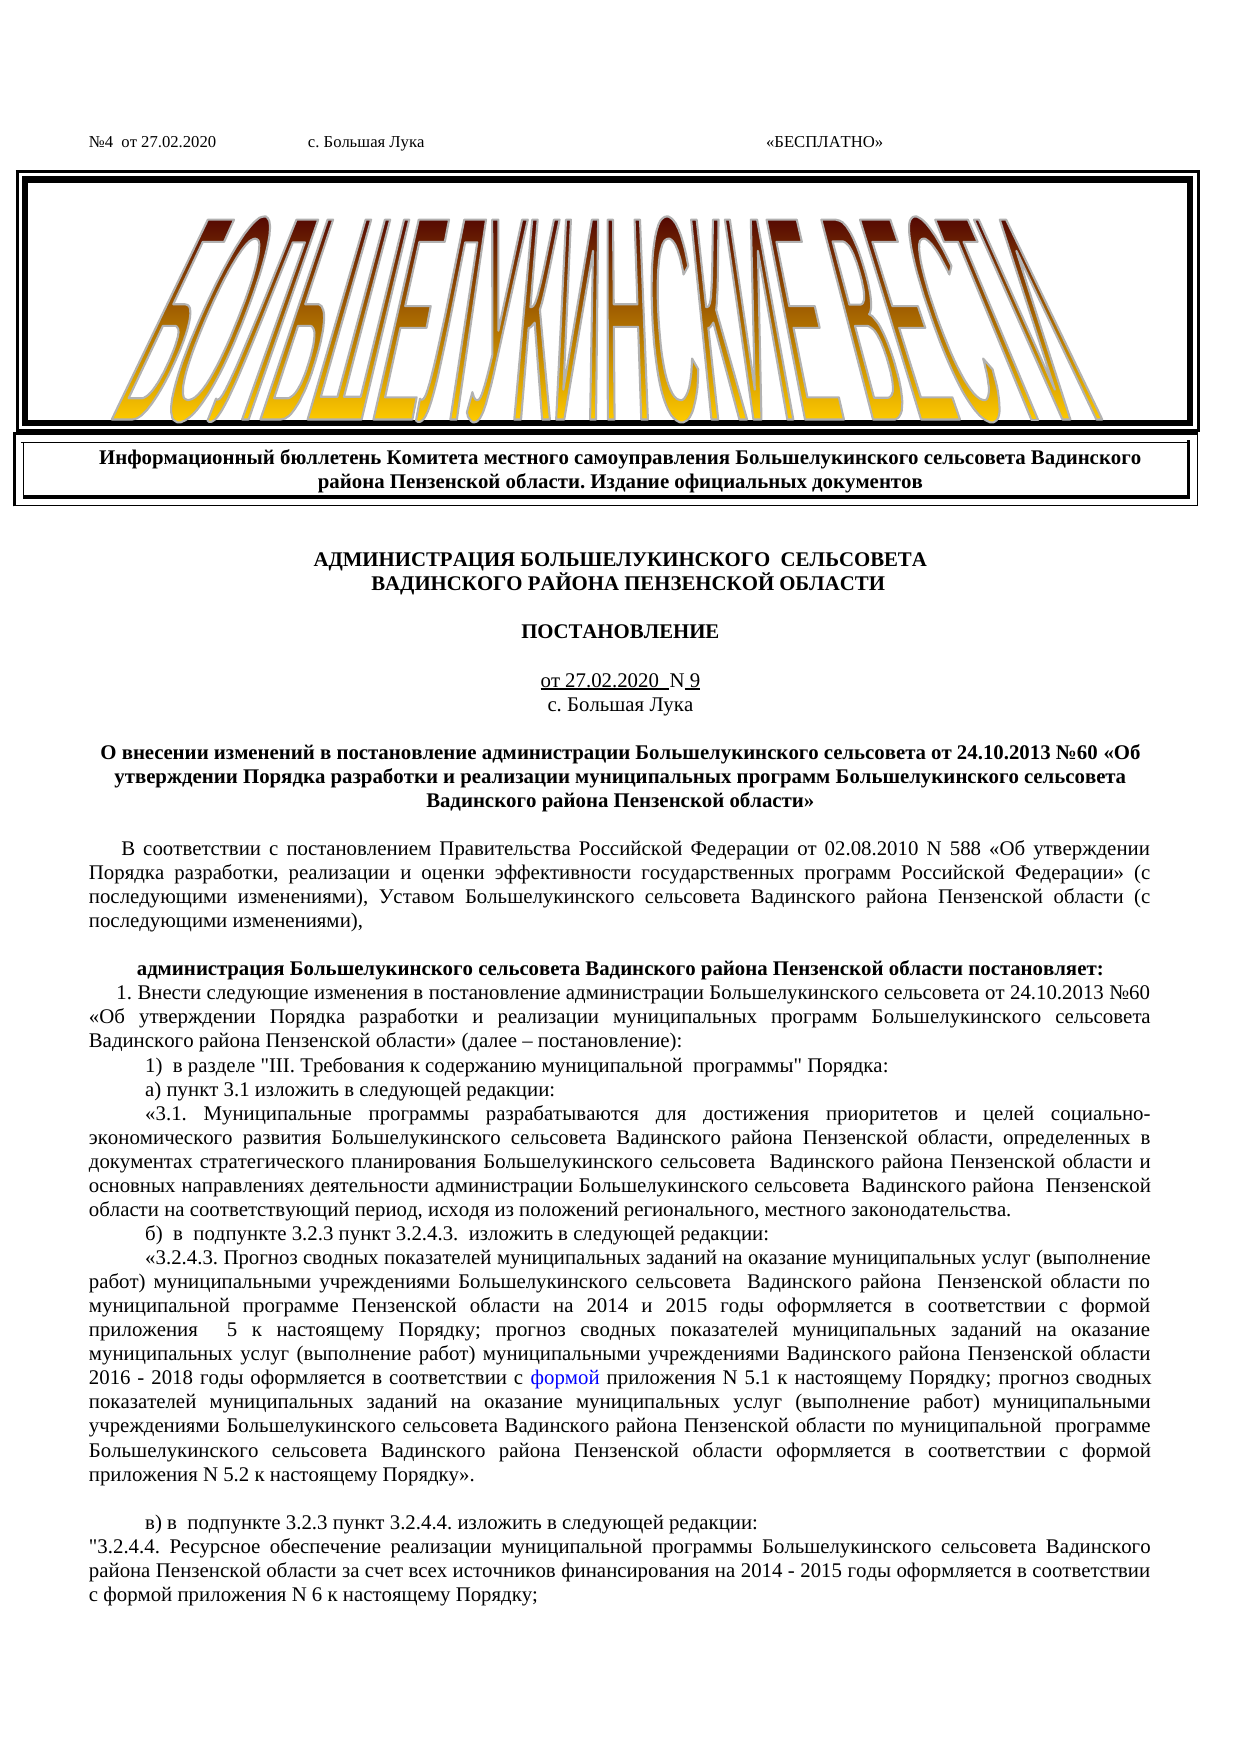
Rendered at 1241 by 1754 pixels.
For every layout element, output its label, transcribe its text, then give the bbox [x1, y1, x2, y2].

text а) пункт 3.1 изложить в следующей редакции: [89, 1077, 1152, 1101]
text Информационный бюллетень Комитета местного самоуправления Большелукинского сельсовета Вадинского района Пензенской области. Издание официальных документов [16, 435, 1197, 505]
text "3.2.4.4. Ресурсное обеспечение реализации муниципальной программы Большелукинского сельсовета Вадинского района Пензенской области за счет всех источников финансирования на 2014 - 2015 годы оформляется в соответствии с формой приложения N 6 к настоящему Порядку; [89, 1534, 1152, 1606]
text О внесении изменений в постановление администрации Большелукинского сельсовета от 24.10.2013 №60 «Об утверждении Порядка разработки и реализации муниципальных программ Большелукинского сельсовета Вадинского района Пензенской области» [89, 740, 1152, 812]
text №4 от 27.02.2020 с. Большая Лука «БЕСПЛАТНО» [89, 132, 1152, 151]
text «3.1. Муниципальные программы разрабатываются для достижения приоритетов и целей социально-экономического развития Большелукинского сельсовета Вадинского района Пензенской области, определенных в документах стратегического планирования Большелукинского сельсовета Вадинского района Пензенской области и основных направлениях деятельности администрации Большелукинского сельсовета Вадинского района Пензенской области на соответствующий период, исходя из положений регионального, местного законодательства. [89, 1101, 1152, 1221]
text АДМИНИСТРАЦИЯ БОЛЬШЕЛУКИНСКОГО СЕЛЬСОВЕТА ВАДИНСКОГО РАЙОНА ПЕНЗЕНСКОЙ ОБЛАСТИ [89, 547, 1152, 595]
text 1) в разделе "III. Требования к содержанию муниципальной программы" Порядка: [89, 1052, 1152, 1077]
text «3.2.4.3. Прогноз сводных показателей муниципальных заданий на оказание муниципальных услуг (выполнение работ) муниципальными учреждениями Большелукинского сельсовета Вадинского района Пензенской области по муниципальной программе Пензенской области на 2014 и 2015 годы оформляется в соответствии с формой приложения 5 к настоящему Порядку; прогноз сводных показателей муниципальных заданий на оказание муниципальных услуг (выполнение работ) муниципальными учреждениями Вадинского района Пензенской области 2016 - 2018 годы оформляется в соответствии с формой приложения N 5.1 к настоящему Порядку; прогноз сводных показателей муниципальных заданий на оказание муниципальных услуг (выполнение работ) муниципальными учреждениями Большелукинского сельсовета Вадинского района Пензенской области по муниципальной программе Большелукинского сельсовета Вадинского района Пензенской области оформляется в соответствии с формой приложения N 5.2 к настоящему Порядку». [89, 1245, 1152, 1486]
text с. Большая Лука [89, 692, 1152, 716]
text ПОСТАНОВЛЕНИЕ [89, 619, 1152, 643]
text в) в подпункте 3.2.3 пункт 3.2.4.4. изложить в следующей редакции: [89, 1510, 1152, 1534]
text В соответствии с постановлением Правительства Российской Федерации от 02.08.2010 N 588 «Об утверждении Порядка разработки, реализации и оценки эффективности государственных программ Российской Федерации» (с последующими изменениями), Уставом Большелукинского сельсовета Вадинского района Пензенской области (с последующими изменениями), [89, 836, 1152, 932]
text б) в подпункте 3.2.3 пункт 3.2.4.3. изложить в следующей редакции: [89, 1221, 1152, 1245]
text 1. Внести следующие изменения в постановление администрации Большелукинского сельсовета от 24.10.2013 №60 «Об утверждении Порядка разработки и реализации муниципальных программ Большелукинского сельсовета Вадинского района Пензенской области» (далее – постановление): [89, 980, 1152, 1052]
text администрация Большелукинского сельсовета Вадинского района Пензенской области постановляет: [89, 956, 1152, 980]
text от 27.02.2020 N 9 [89, 667, 1152, 692]
